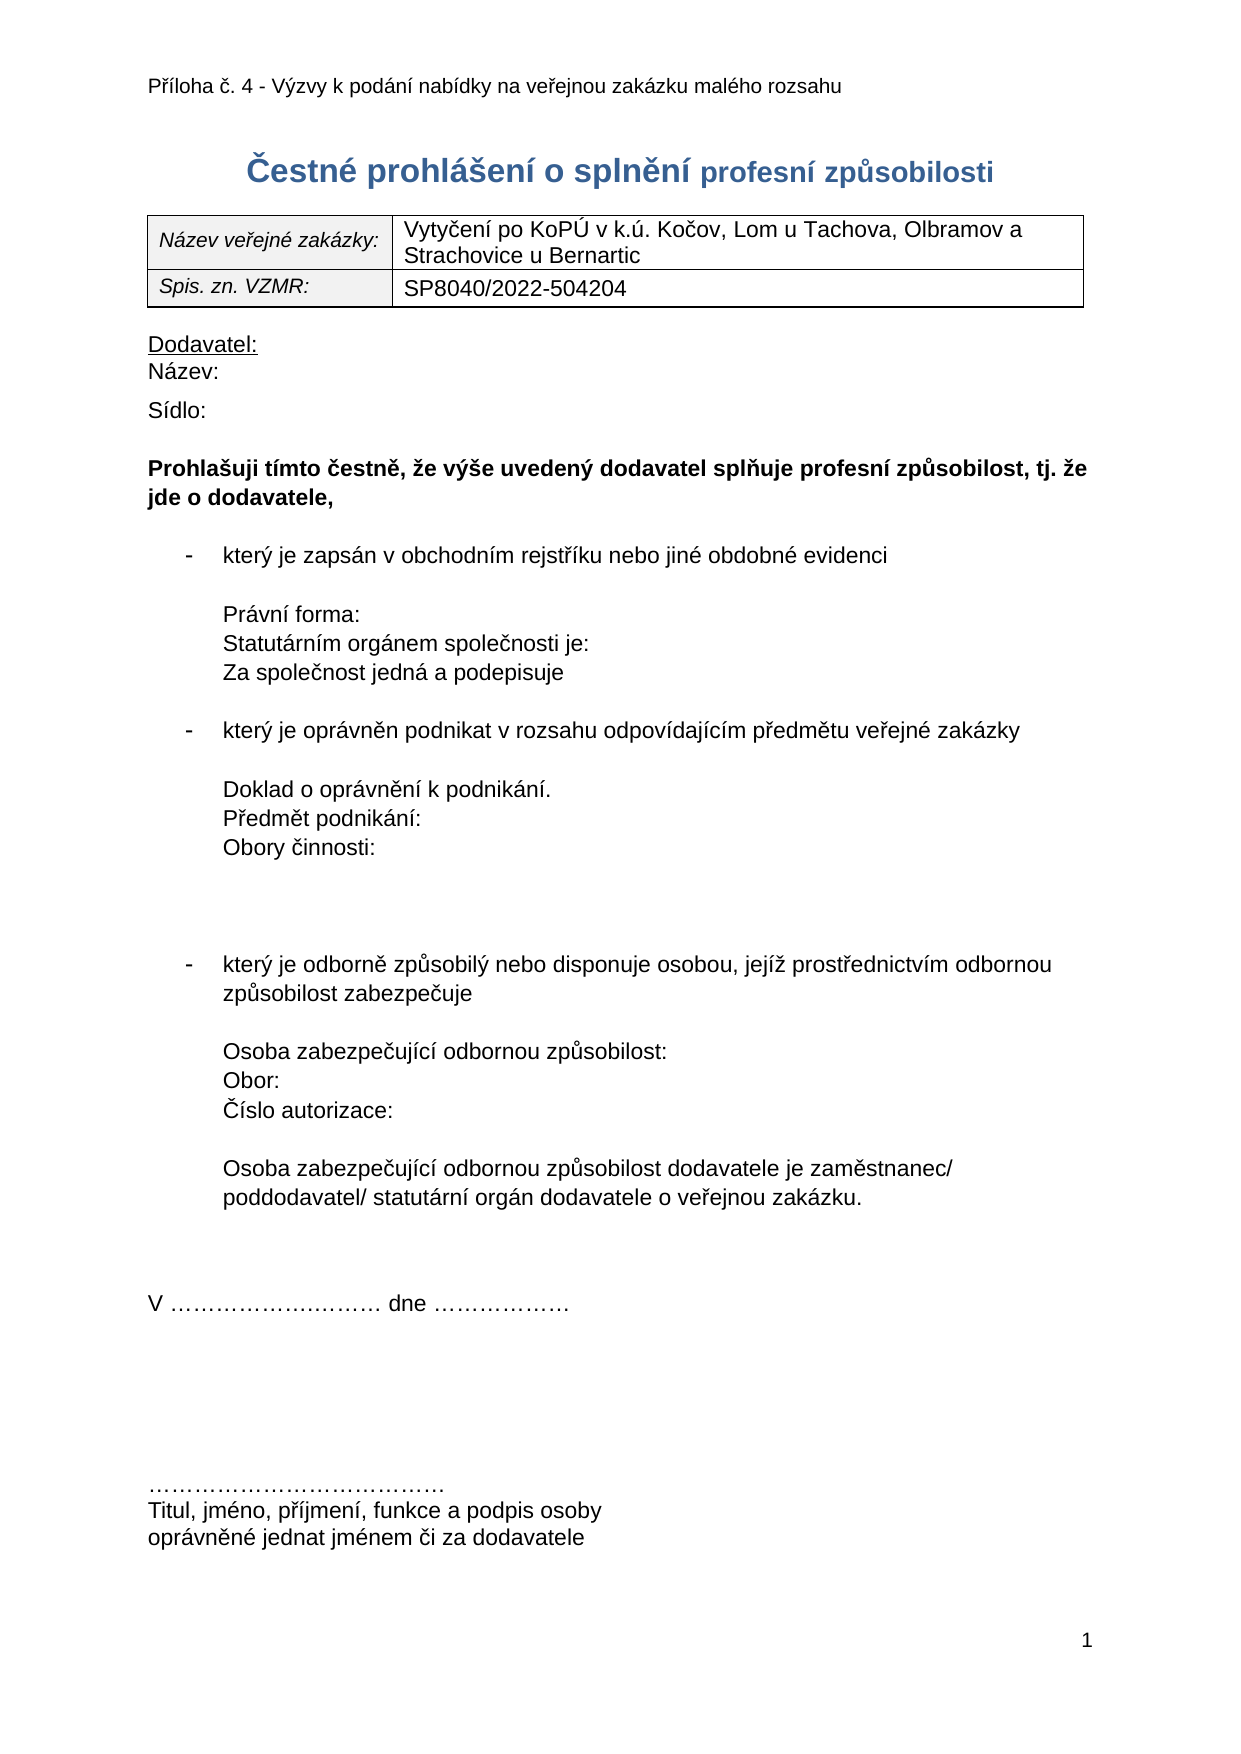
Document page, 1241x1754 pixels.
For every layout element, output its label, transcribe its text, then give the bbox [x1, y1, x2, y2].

table_cell Spis. zn. VZMR: [148, 270, 392, 306]
list Za společnost jedná a podepisuje [223, 656, 1093, 685]
list Právní forma: [223, 598, 1093, 627]
table_cell SP8040/2022-504204 [393, 270, 1083, 306]
list Obor: [223, 1064, 1093, 1094]
text Dodavatel: [148, 331, 1093, 358]
list Obory činnosti: [223, 831, 1093, 860]
text Titul, jméno, příjmení, funkce a podpis osoby [148, 1497, 1093, 1523]
text V ……………….……… dne ……………… [148, 1289, 1093, 1316]
text Prohlašuji tímto čestně, že výše uvedený dodavatel splňuje profesní způsobilost, tj. že jde o dodavatele, [148, 452, 1093, 510]
list Osoba zabezpečující odbornou způsobilost dodavatele je zaměstnanec/ poddodavatel/ statutární orgán dodavatele o veřejnou zakázku. [223, 1152, 1093, 1210]
text Název: [148, 358, 1093, 384]
list který je zapsán v obchodním rejstříku nebo jiné obdobné evidenci [185, 539, 1093, 569]
subtitle Čestné prohlášení o splnění profesní způsobilosti [148, 151, 1093, 190]
text Sídlo: [148, 397, 1093, 423]
list který je oprávněn podnikat v rozsahu odpovídajícím předmětu veřejné zakázky [185, 714, 1093, 744]
list Osoba zabezpečující odbornou způsobilost: [223, 1035, 1093, 1064]
text oprávněné jednat jménem či za dodavatele [148, 1523, 1093, 1550]
table_header Název veřejné zakázky: [148, 216, 392, 269]
list Číslo autorizace: [223, 1094, 1093, 1123]
list který je odborně způsobilý nebo disponuje osobou, jejíž prostřednictvím odbornou způsobilost zabezpečuje [185, 948, 1093, 1006]
list Statutárním orgánem společnosti je: [223, 627, 1093, 656]
list Doklad o oprávnění k podnikání. [223, 773, 1093, 802]
text ………………………………… [148, 1471, 1093, 1497]
table_header Vytyčení po KoPÚ v k.ú. Kočov, Lom u Tachova, Olbramov a Strachovice u Bernartic [393, 216, 1083, 269]
list Předmět podnikání: [223, 802, 1093, 831]
